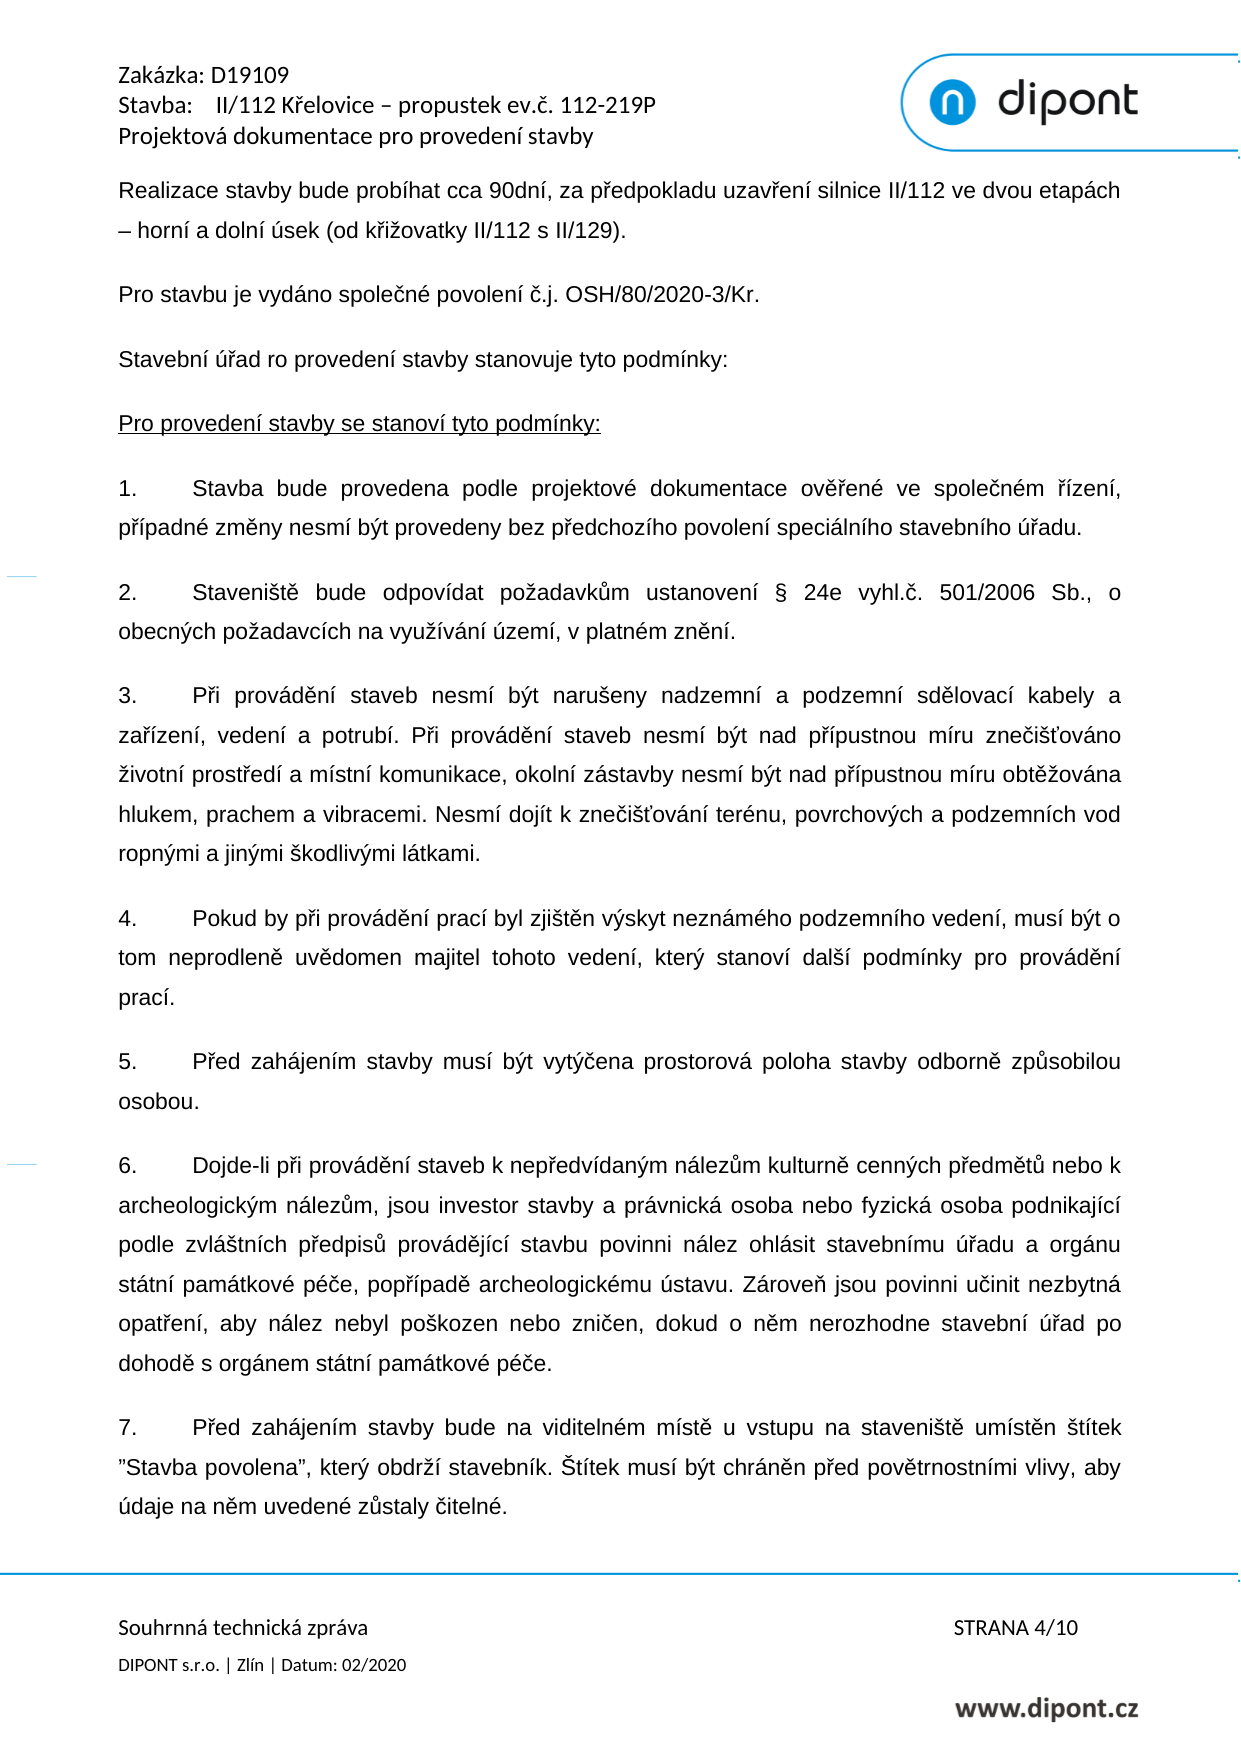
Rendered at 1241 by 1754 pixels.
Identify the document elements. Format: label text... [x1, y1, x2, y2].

picture [0, 0, 1241, 1754]
text Pro provedení stavby se stanoví tyto podmínky: [118, 410, 1122, 436]
text 6. Dojde-li při provádění staveb k nepředvídaným nálezům kulturně cenných předmětů nebo k archeologickým nálezům, jsou investor stavby a právnická osoba nebo fyzická osoba podnikající podle zvláštních předpisů provádějící stavbu povinni nález ohlásit stavebnímu úřadu a orgánu státní památkové péče, popřípadě archeologickému ústavu. Zároveň jsou povinni učinit nezbytná opatření, aby nález nebyl poškozen nebo zničen, dokud o něm nerozhodne stavební úřad po dohodě s orgánem státní památkové péče. [118, 1152, 1122, 1376]
text 4. Pokud by při provádění prací byl zjištěn výskyt neznámého podzemního vedení, musí být o tom neprodleně uvědomen majitel tohoto vedení, který stanoví další podmínky pro provádění prací. [118, 905, 1122, 1010]
text 1. Stavba bude provedena podle projektové dokumentace ověřené ve společném řízení, případné změny nesmí být provedeny bez předchozího povolení speciálního stavebního úřadu. [118, 474, 1122, 540]
text Stavební úřad ro provedení stavby stanovuje tyto podmínky: [118, 346, 1122, 372]
text Pro stavbu je vydáno společné povolení č.j. OSH/80/2020-3/Kr. [118, 281, 1122, 307]
text Realizace stavby bude probíhat cca 90dní, za předpokladu uzavření silnice II/112 ve dvou etapách – horní a dolní úsek (od křižovatky II/112 s II/129). [118, 177, 1122, 243]
text 7. Před zahájením stavby bude na viditelném místě u vstupu na staveniště umístěn štítek ”Stavba povolena”, který obdrží stavebník. Štítek musí být chráněn před povětrnostními vlivy, aby údaje na něm uvedené zůstaly čitelné. [118, 1414, 1122, 1519]
text 5. Před zahájením stavby musí být vytýčena prostorová poloha stavby odborně způsobilou osobou. [118, 1048, 1122, 1114]
text 2. Staveniště bude odpovídat požadavkům ustanovení § 24e vyhl.č. 501/2006 Sb., o obecných požadavcích na využívání území, v platném znění. [118, 578, 1122, 644]
text 3. Při provádění staveb nesmí být narušeny nadzemní a podzemní sdělovací kabely a zařízení, vedení a potrubí. Při provádění staveb nesmí být nad přípustnou míru znečišťováno životní prostředí a místní komunikace, okolní zástavby nesmí být nad přípustnou míru obtěžována hlukem, prachem a vibracemi. Nesmí dojít k znečišťování terénu, povrchových a podzemních vod ropnými a jinými škodlivými látkami. [118, 682, 1122, 867]
